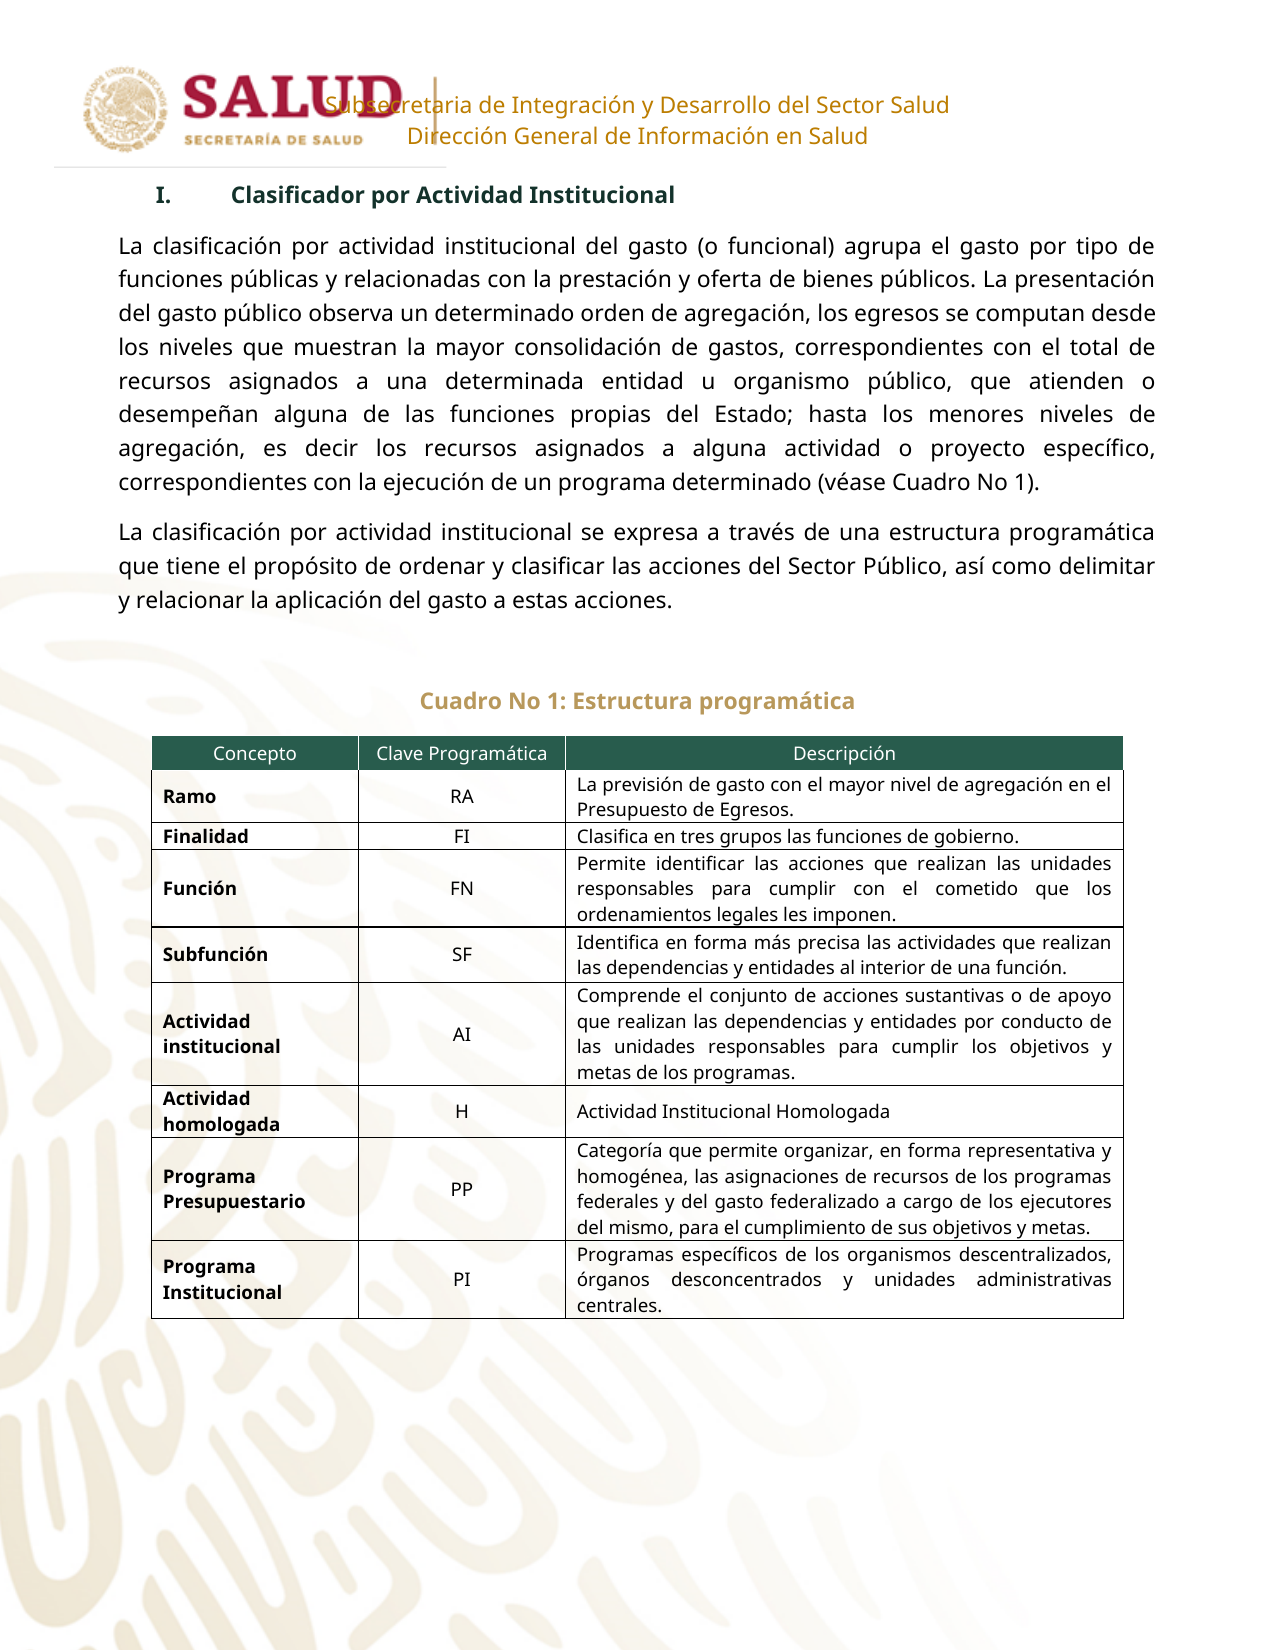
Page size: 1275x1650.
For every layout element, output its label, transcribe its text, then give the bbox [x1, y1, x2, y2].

text La clasificación por actividad institucional se expresa a través de una estructura programática que tiene el propósito de ordenar y clasificar las acciones del Sector Público, así como delimitar y relacionar la aplicación del gasto a estas acciones. [118, 516, 1157, 615]
table_cell Identifica en forma más precisa las actividades que realizan las dependencias y entidades al interior de una función. [566, 928, 1123, 982]
table_cell Programa Institucional [152, 1241, 358, 1317]
text Cuadro No 1: Estructura programática [118, 684, 1157, 716]
table_cell Actividad Institucional Homologada [566, 1086, 1123, 1137]
table_cell FN [359, 850, 565, 926]
table_cell RA [359, 771, 565, 822]
table_cell SF [359, 928, 565, 982]
table_cell Clasifica en tres grupos las funciones de gobierno. [566, 823, 1123, 849]
table_cell Permite identificar las acciones que realizan las unidades responsables para cumplir con el cometido que los ordenamientos legales les imponen. [566, 850, 1123, 926]
table_cell AI [359, 983, 565, 1085]
table_cell PI [359, 1241, 565, 1317]
table_cell PP [359, 1138, 565, 1240]
table_cell FI [359, 823, 565, 849]
table_header Clave Programática [359, 736, 565, 770]
table_cell Ramo [152, 771, 358, 822]
table_cell Finalidad [152, 823, 358, 849]
table_cell La previsión de gasto con el mayor nivel de agregación en el Presupuesto de Egresos. [566, 771, 1123, 822]
table_cell Función [152, 850, 358, 926]
table_cell Comprende el conjunto de acciones sustantivas o de apoyo que realizan las dependencias y entidades por conducto de las unidades responsables para cumplir los objetivos y metas de los programas. [566, 983, 1123, 1085]
text La clasificación por actividad institucional del gasto (o funcional) agrupa el gasto por tipo de funciones públicas y relacionadas con la prestación y oferta de bienes públicos. La presentación del gasto público observa un determinado orden de agregación, los egresos se computan desde los niveles que muestran la mayor consolidación de gastos, correspondientes con el total de recursos asignados a una determinada entidad u organismo público, que atienden o desempeñan alguna de las funciones propias del Estado; hasta los menores niveles de agregación, es decir los recursos asignados a alguna actividad o proyecto específico, correspondientes con la ejecución de un programa determinado (véase Cuadro No 1). [118, 229, 1157, 497]
table_cell Actividad institucional [152, 983, 358, 1085]
table_cell H [359, 1086, 565, 1137]
picture [0, 0, 1275, 1650]
table_header Descripción [566, 736, 1123, 770]
table_cell Subfunción [152, 928, 358, 982]
table_cell Categoría que permite organizar, en forma representativa y homogénea, las asignaciones de recursos de los programas federales y del gasto federalizado a cargo de los ejecutores del mismo, para el cumplimiento de sus objetivos y metas. [566, 1138, 1123, 1240]
table_cell Programas específicos de los organismos descentralizados, órganos desconcentrados y unidades administrativas centrales. [566, 1241, 1123, 1317]
table_cell Programa Presupuestario [152, 1138, 358, 1240]
table_cell Actividad homologada [152, 1086, 358, 1137]
table_header Concepto [152, 736, 358, 770]
